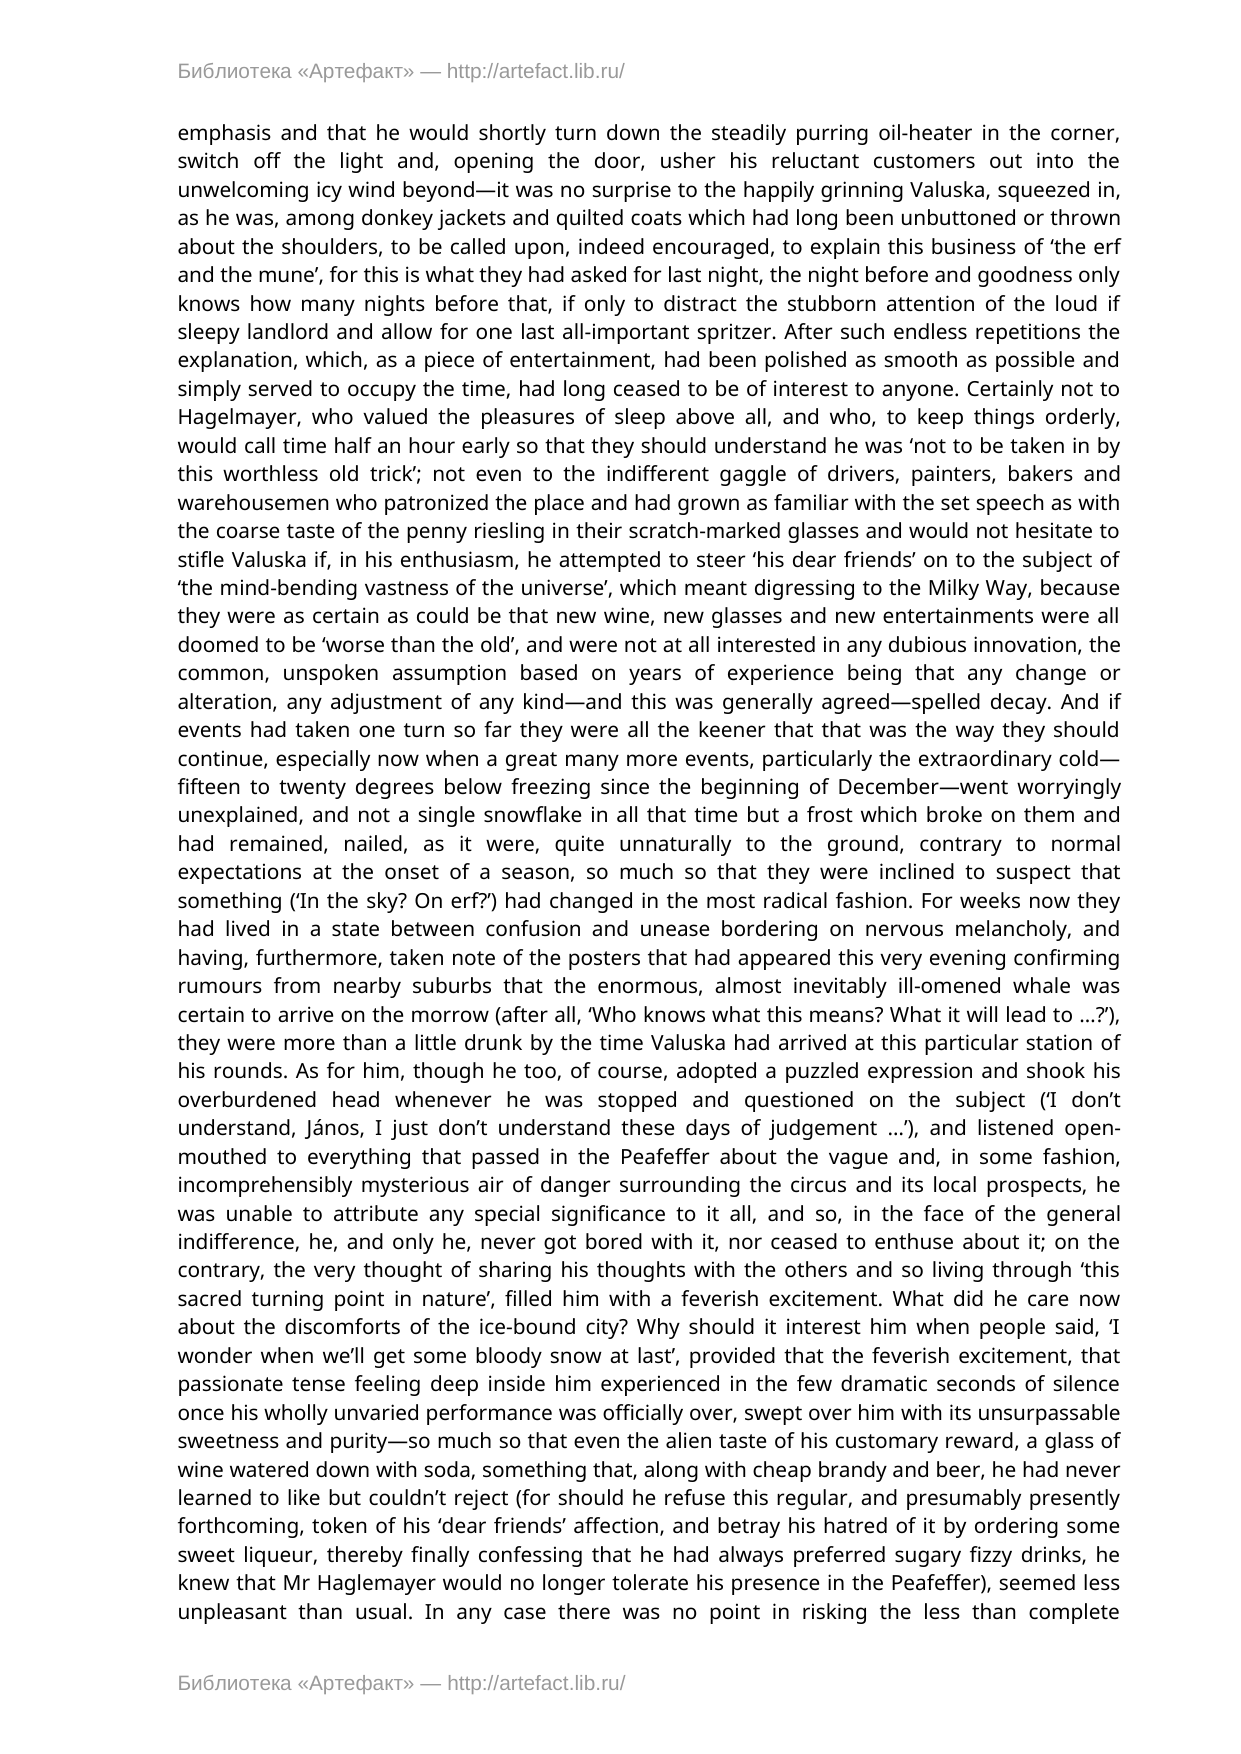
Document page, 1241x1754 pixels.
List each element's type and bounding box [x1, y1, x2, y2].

text [177, 118, 1122, 1625]
